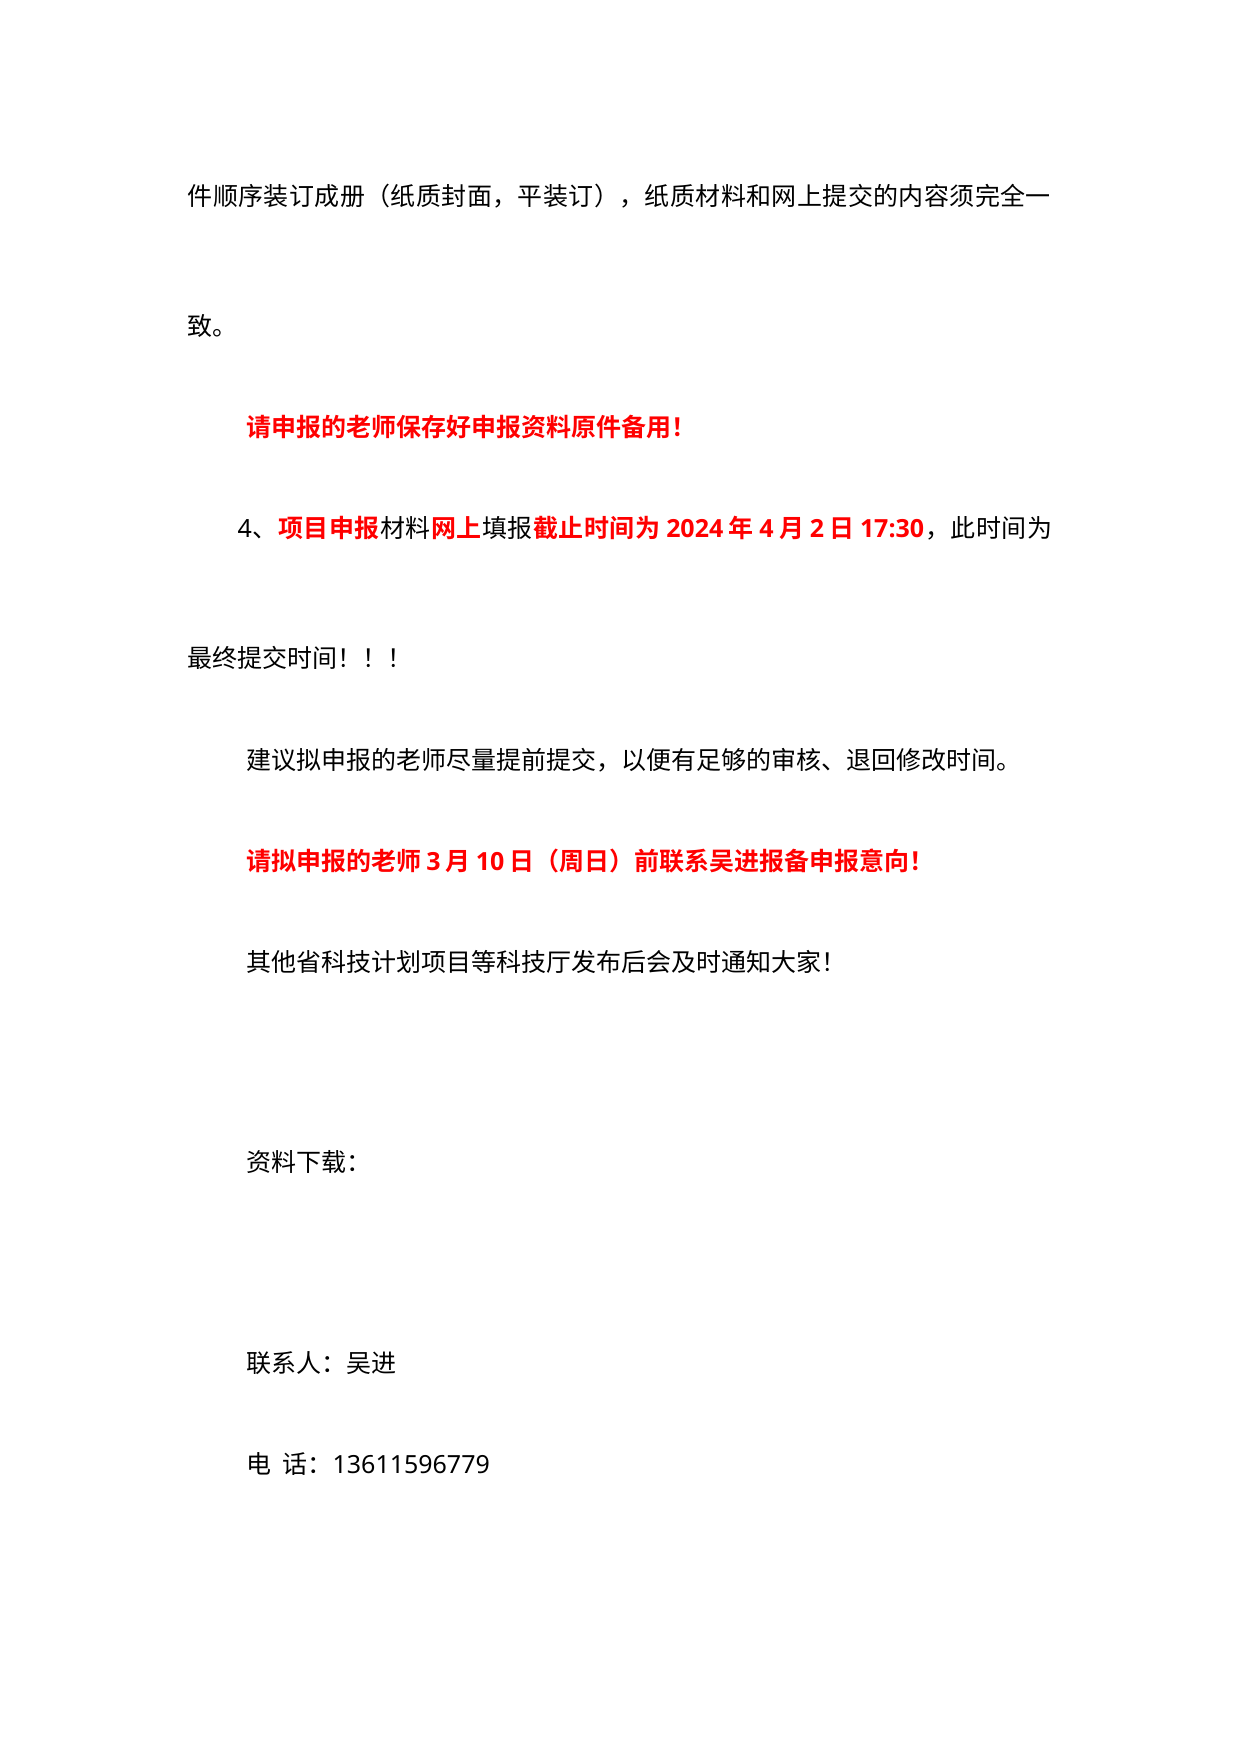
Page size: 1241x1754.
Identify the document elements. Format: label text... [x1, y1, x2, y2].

text 资料下载： [187, 1128, 1053, 1193]
text 电 话：13611596779 [187, 1430, 1053, 1495]
text 请申报的老师保存好申报资料原件备用！ [187, 393, 1053, 458]
text 建议拟申报的老师尽量提前提交，以便有足够的审核、退回修改时间。 [187, 726, 1053, 791]
text 4、项目申报材料网上填报截止时间为2024年4月2日17:30，此时间为最终提交时间！！！ [187, 494, 1053, 689]
text 联系人：吴进 [187, 1329, 1053, 1394]
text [187, 162, 1053, 357]
text 请拟申报的老师3月10日（周日）前联系吴进报备申报意向！ [187, 827, 1053, 892]
text 其他省科技计划项目等科技厅发布后会及时通知大家！ [187, 928, 1053, 993]
